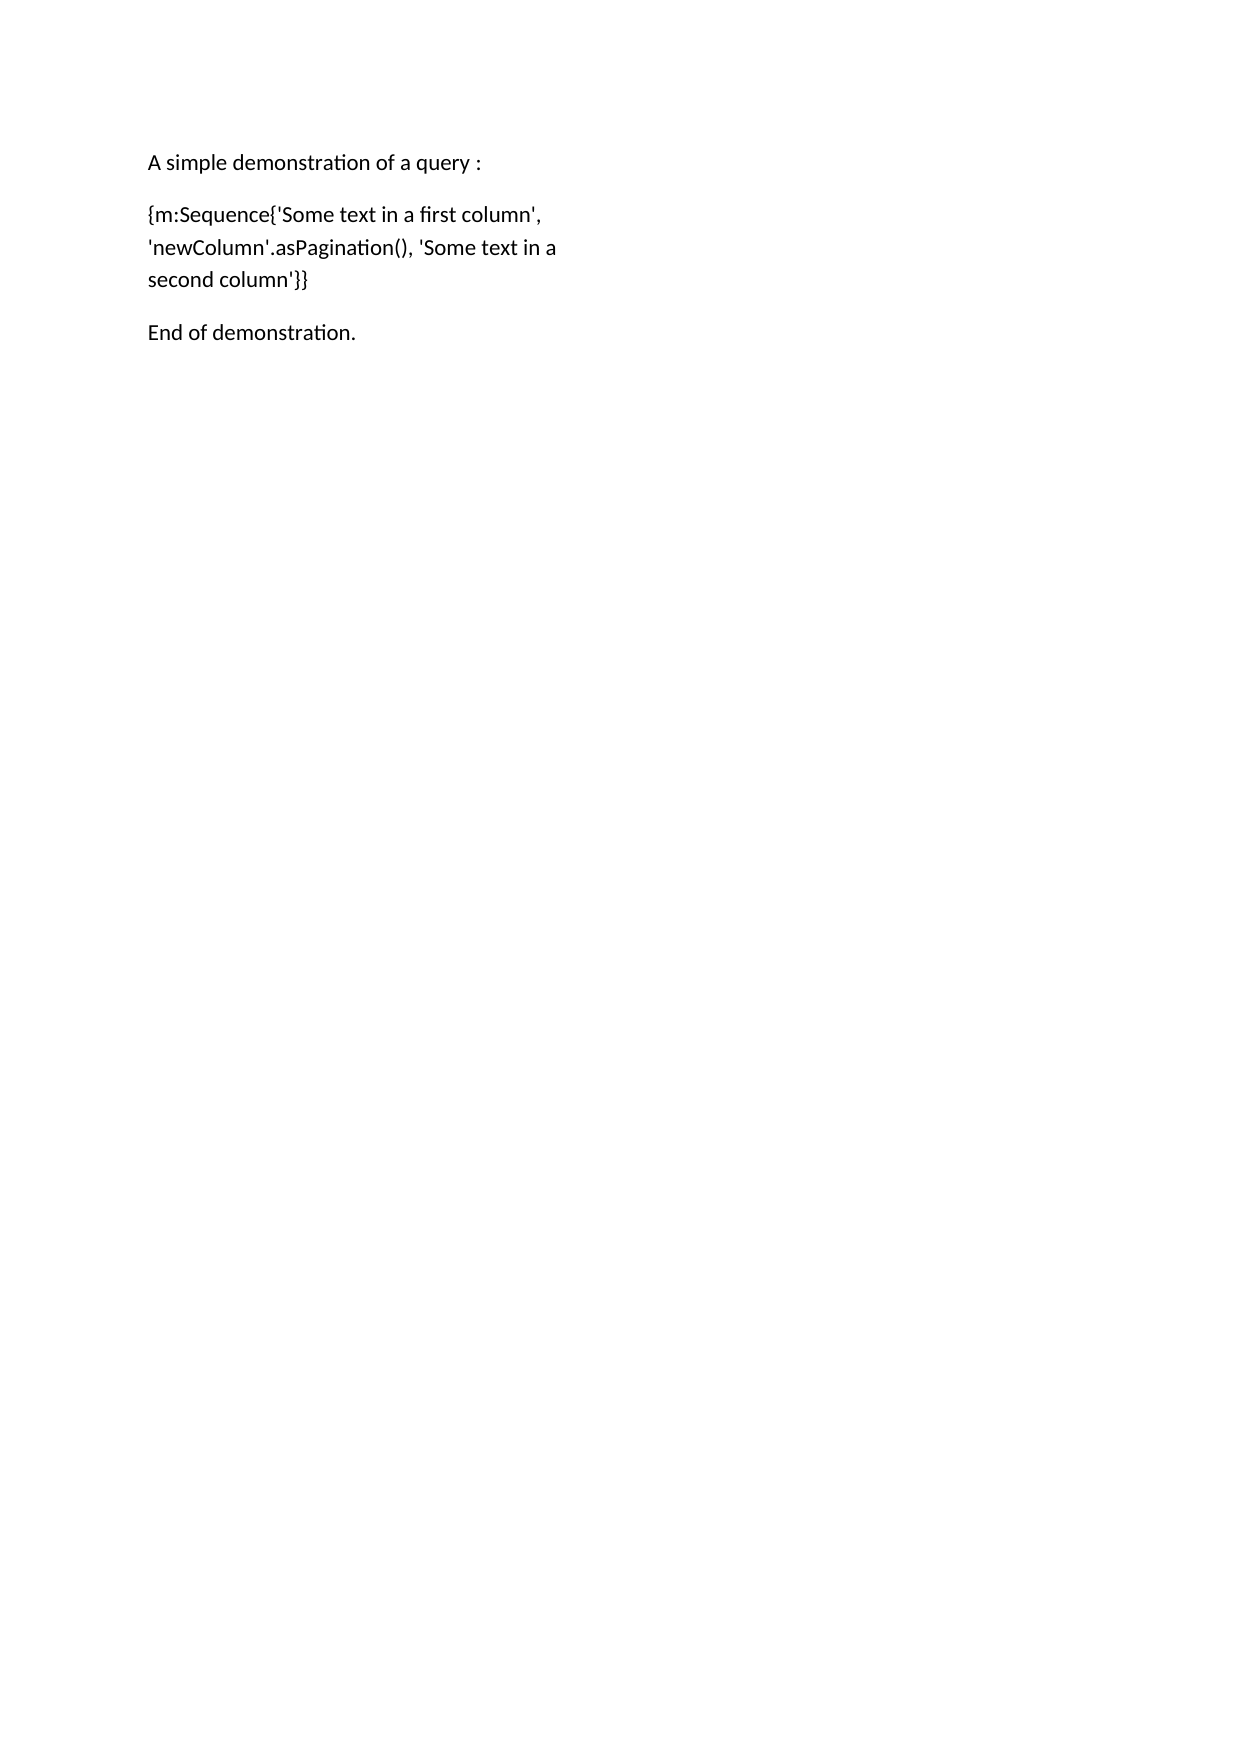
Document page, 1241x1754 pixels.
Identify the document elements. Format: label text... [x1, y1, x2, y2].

text End of demonstration. [148, 318, 1093, 346]
text {m:Sequence{'Some text in a first column', 'newColumn'.asPagination(), 'Some text in a second column'}} [148, 201, 583, 293]
text A simple demonstration of a query : [148, 148, 1093, 176]
